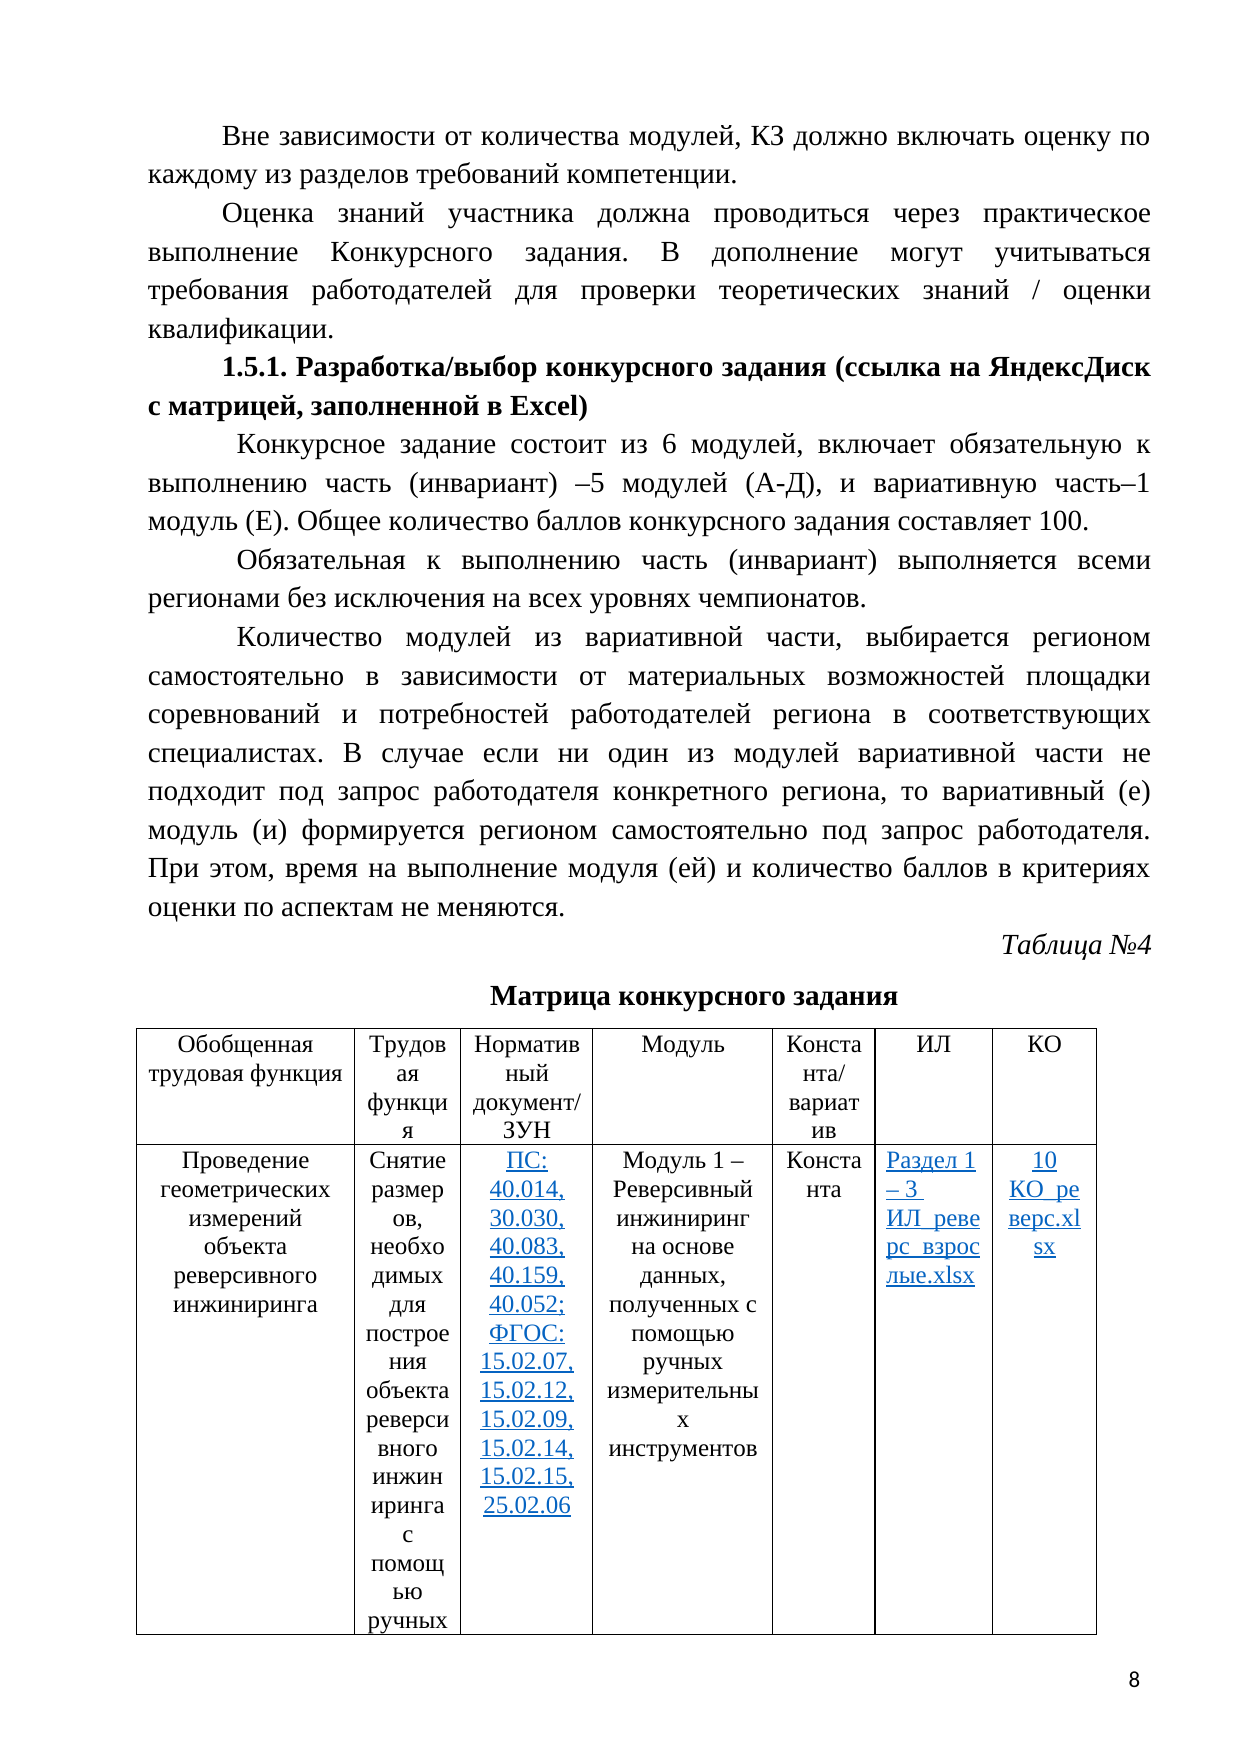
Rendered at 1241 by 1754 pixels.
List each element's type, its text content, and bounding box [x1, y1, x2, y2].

text Количество модулей из вариативной части, выбирается регионом самостоятельно в зависимости от материальных возможностей площадки соревнований и потребностей работодателей региона в соответствующих специалистах. В случае если ни один из модулей вариативной части не подходит под запрос работодателя конкретного региона, то вариативный (е) модуль (и) формируется регионом самостоятельно под запрос работодателя. При этом, время на выполнение модуля (ей) и количество баллов в критериях оценки по аспектам не меняются. [148, 619, 1152, 922]
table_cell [355, 1145, 460, 1634]
table_header Обобщенная трудовая функция [137, 1029, 354, 1144]
text Таблица №4 [148, 927, 1152, 961]
text Конкурсное задание состоит из 6 модулей, включает обязательную к выполнению часть (инвариант) –5 модулей (А-Д), и вариативную часть–1 модуль (Е). Общее количество баллов конкурсного задания составляет 100. [148, 426, 1152, 537]
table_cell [137, 1145, 354, 1634]
table_header Трудовая функция [355, 1029, 460, 1144]
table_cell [593, 1145, 772, 1634]
table_header Нормативный документ/ЗУН [461, 1029, 592, 1144]
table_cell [461, 1145, 592, 1634]
table_header ИЛ [876, 1029, 992, 1144]
table_cell 10 КО_реверс.xlsx [993, 1145, 1096, 1634]
table_cell Константа [773, 1145, 874, 1634]
text Вне зависимости от количества модулей, КЗ должно включать оценку по каждому из разделов требований компетенции. [148, 118, 1152, 190]
text Оценка знаний участника должна проводиться через практическое выполнение Конкурсного задания. В дополнение могут учитываться требования работодателей для проверки теоретических знаний / оценки квалификации. [148, 195, 1152, 344]
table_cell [876, 1145, 992, 1634]
text Обязательная к выполнению часть (инвариант) выполняется всеми регионами без исключения на всех уровнях чемпионатов. [148, 542, 1152, 614]
table_header Модуль [593, 1029, 772, 1144]
table_header КО [993, 1029, 1096, 1144]
text Матрица конкурсного задания [148, 978, 1152, 1011]
text 1.5.1. Разработка/выбор конкурсного задания (ссылка на ЯндексДиск с матрицей, заполненной в Excel) [148, 349, 1152, 421]
table_header Константа/вариатив [773, 1029, 874, 1144]
